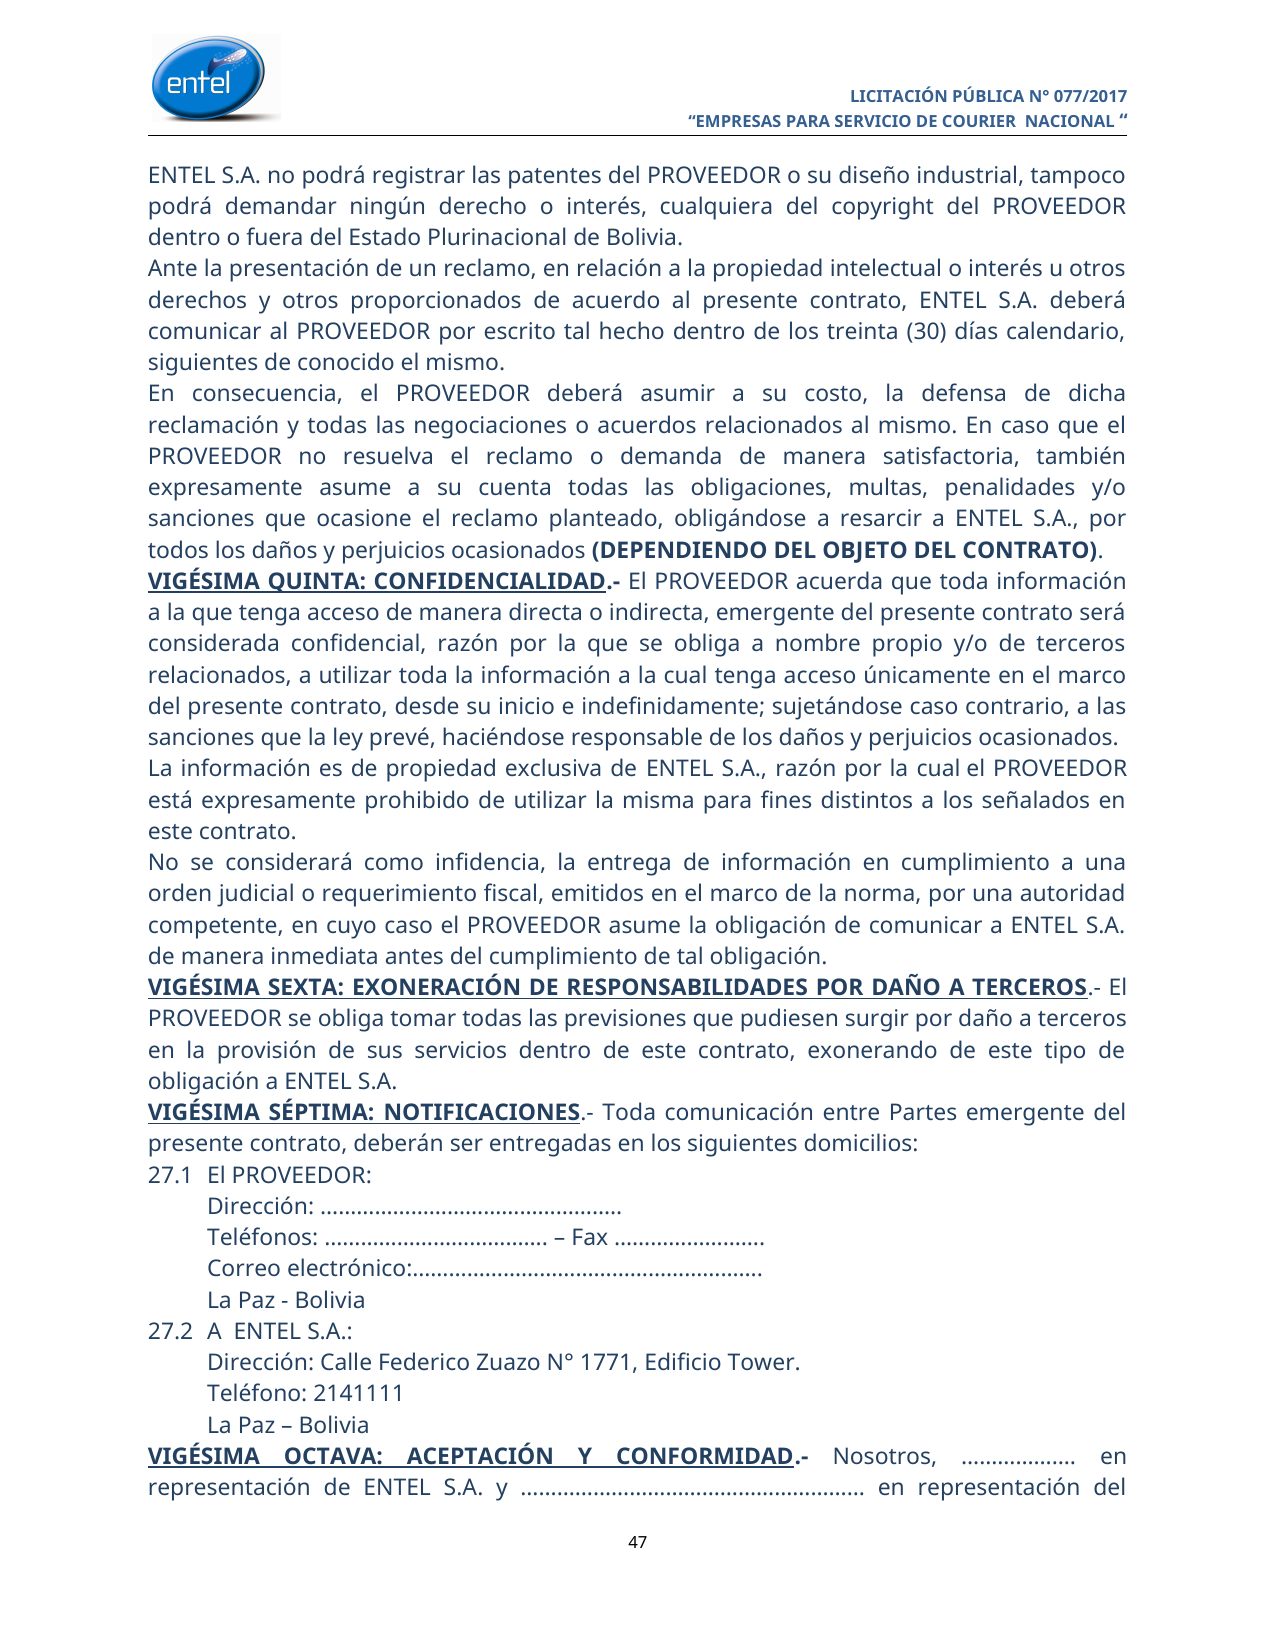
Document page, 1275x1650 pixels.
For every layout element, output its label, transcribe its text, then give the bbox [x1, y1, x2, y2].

text 27.1 El PROVEEDOR: [148, 1158, 1127, 1190]
text Dirección: ………………………………………….. [207, 1190, 1127, 1221]
text La Paz – Bolivia [207, 1408, 1127, 1440]
text Correo electrónico:…………………………………………………. [207, 1252, 1127, 1283]
text La información es de propiedad exclusiva de ENTEL S.A., razón por la cual el PROVEEDOR está expresamente prohibido de utilizar la misma para fines distintos a los señalados en este contrato. [148, 752, 1127, 846]
text La Paz - Bolivia [207, 1283, 1127, 1315]
text ENTEL S.A. no podrá registrar las patentes del PROVEEDOR o su diseño industrial, tampoco podrá demandar ningún derecho o interés, cualquiera del copyright del PROVEEDOR dentro o fuera del Estado Plurinacional de Bolivia. [148, 158, 1127, 252]
text Teléfonos: ………………………………. – Fax ……………………. [207, 1221, 1127, 1252]
picture [151, 34, 282, 122]
text No se considerará como infidencia, la entrega de información en cumplimiento a una orden judicial o requerimiento fiscal, emitidos en el marco de la norma, por una autoridad competente, en cuyo caso el PROVEEDOR asume la obligación de comunicar a ENTEL S.A. de manera inmediata antes del cumplimiento de tal obligación. [148, 846, 1127, 971]
text 27.2 A ENTEL S.A.: [148, 1315, 1127, 1346]
text VIGÉSIMA SÉPTIMA: NOTIFICACIONES.- Toda comunicación entre Partes emergente del presente contrato, deberán ser entregadas en los siguientes domicilios: [148, 1096, 1127, 1158]
text En consecuencia, el PROVEEDOR deberá asumir a su costo, la defensa de dicha reclamación y todas las negociaciones o acuerdos relacionados al mismo. En caso que el PROVEEDOR no resuelva el reclamo o demanda de manera satisfactoria, también expresamente asume a su cuenta todas las obligaciones, multas, penalidades y/o sanciones que ocasione el reclamo planteado, obligándose a resarcir a ENTEL S.A., por todos los daños y perjuicios ocasionados (DEPENDIENDO DEL OBJETO DEL CONTRATO). [148, 377, 1127, 565]
text Teléfono: 2141111 [207, 1377, 1127, 1408]
text VIGÉSIMA QUINTA: CONFIDENCIALIDAD.- El PROVEEDOR acuerda que toda información a la que tenga acceso de manera directa o indirecta, emergente del presente contrato será considerada confidencial, razón por la que se obliga a nombre propio y/o de terceros relacionados, a utilizar toda la información a la cual tenga acceso únicamente en el marco del presente contrato, desde su inicio e indefinidamente; sujetándose caso contrario, a las sanciones que la ley prevé, haciéndose responsable de los daños y perjuicios ocasionados. [148, 565, 1127, 752]
text VIGÉSIMA SEXTA: EXONERACIÓN DE RESPONSABILIDADES POR DAÑO A TERCEROS.- El PROVEEDOR se obliga tomar todas las previsiones que pudiesen surgir por daño a terceros en la provisión de sus servicios dentro de este contrato, exonerando de este tipo de obligación a ENTEL S.A. [148, 971, 1127, 1096]
text Ante la presentación de un reclamo, en relación a la propiedad intelectual o interés u otros derechos y otros proporcionados de acuerdo al presente contrato, ENTEL S.A. deberá comunicar al PROVEEDOR por escrito tal hecho dentro de los treinta (30) días calendario, siguientes de conocido el mismo. [148, 252, 1127, 377]
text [148, 1440, 1127, 1502]
text Dirección: Calle Federico Zuazo N° 1771, Edificio Tower. [207, 1346, 1127, 1377]
